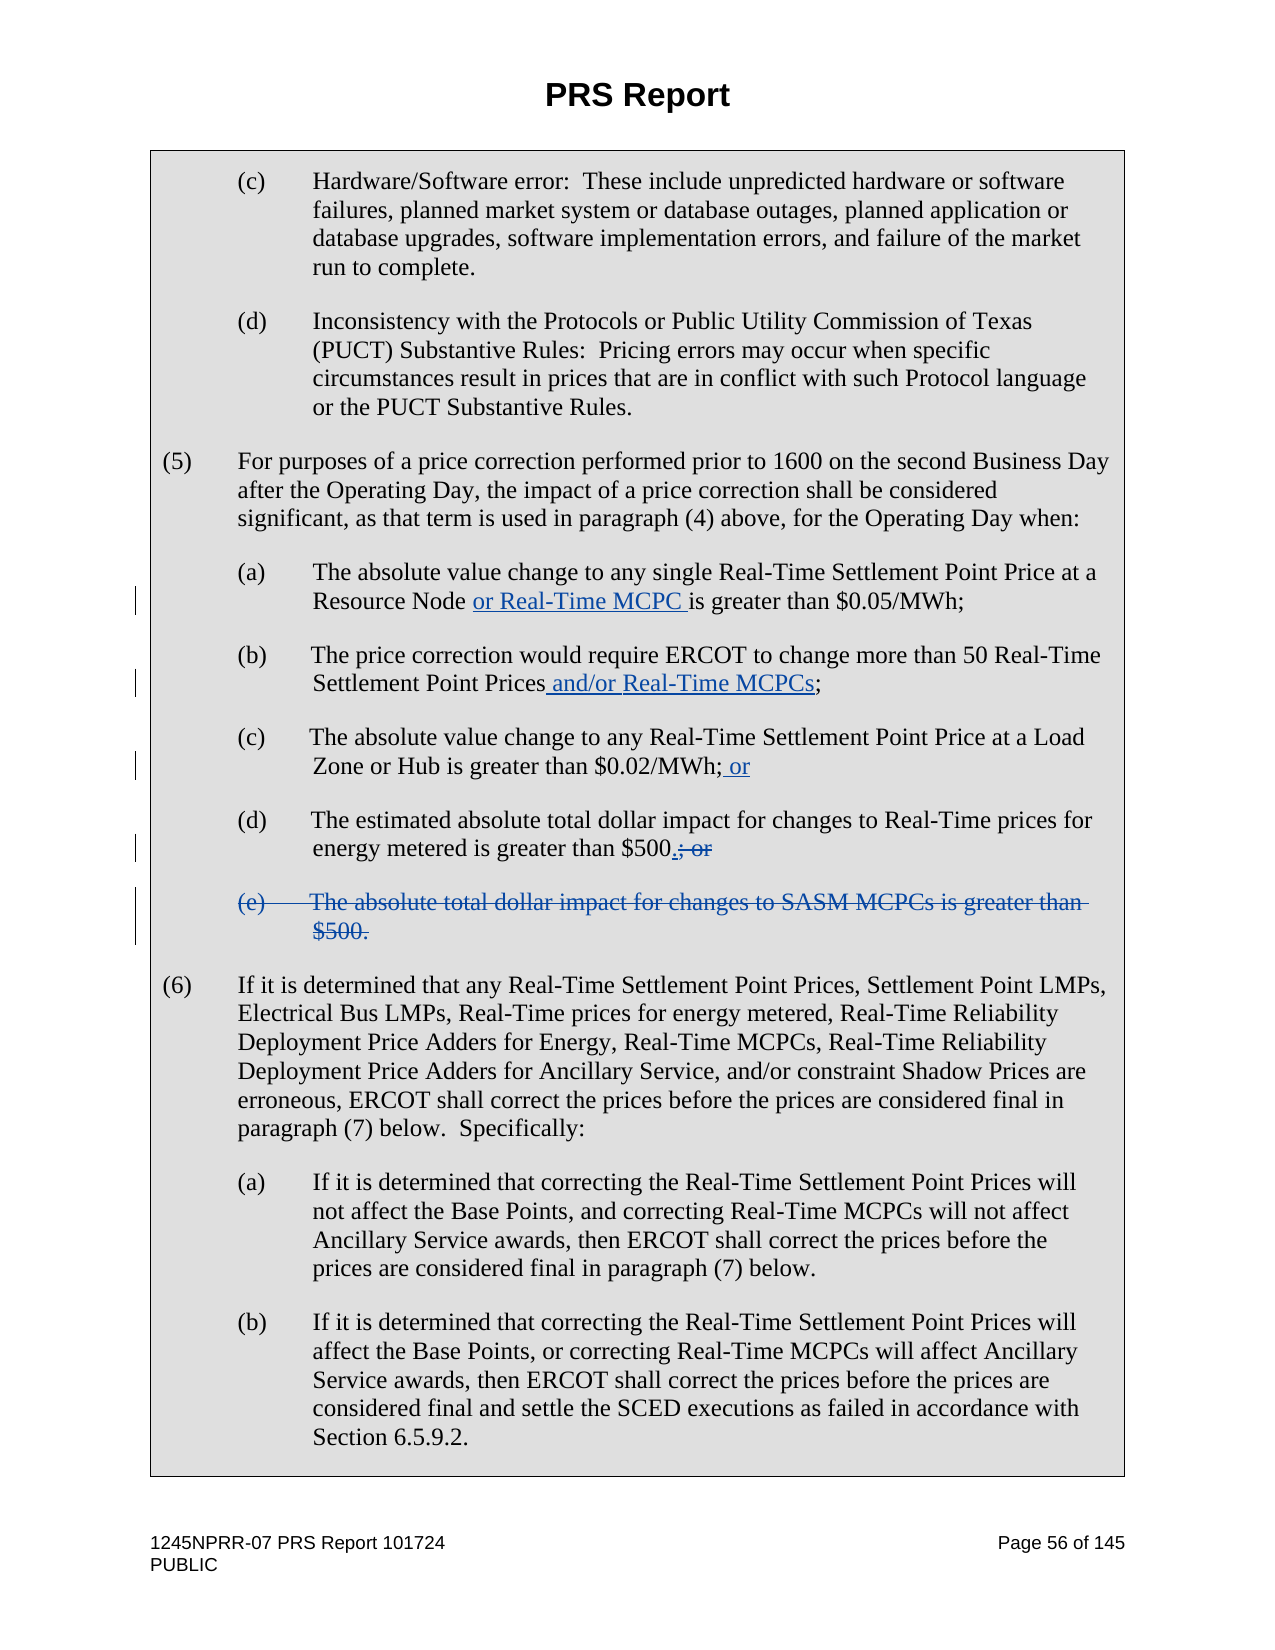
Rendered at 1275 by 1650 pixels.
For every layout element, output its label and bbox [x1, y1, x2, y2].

table_header [151, 151, 1124, 1476]
